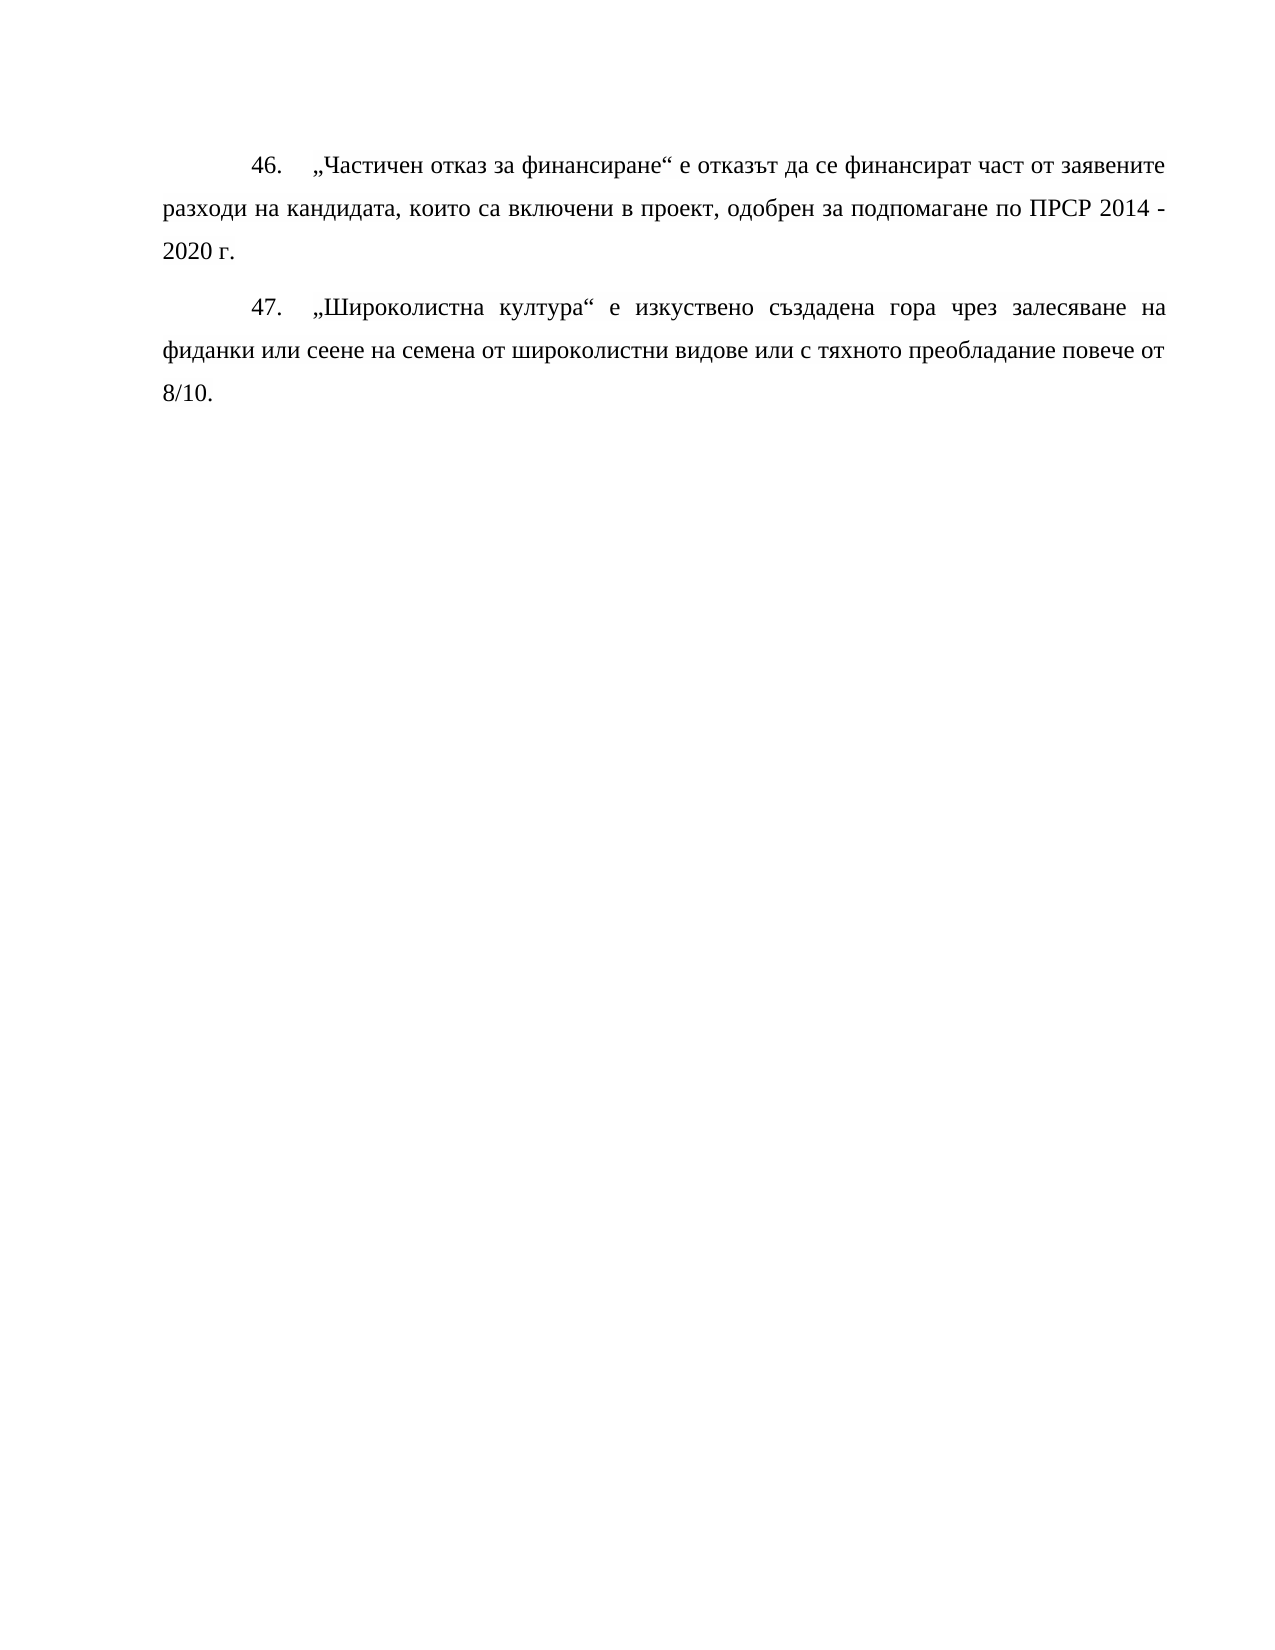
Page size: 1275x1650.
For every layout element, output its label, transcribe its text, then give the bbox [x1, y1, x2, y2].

list „Широколистна култура“ е изкуствено създадена гора чрез залесяване на фиданки или сеене на семена от широколистни видове или с тяхното преобладание повече от 8/10. [162, 292, 1167, 407]
list „Частичен отказ за финансиране“ е отказът да се финансират част от заявените разходи на кандидата, които са включени в проект, одобрен за подпомагане по ПРСР 2014 - 2020 г. [162, 150, 1167, 265]
